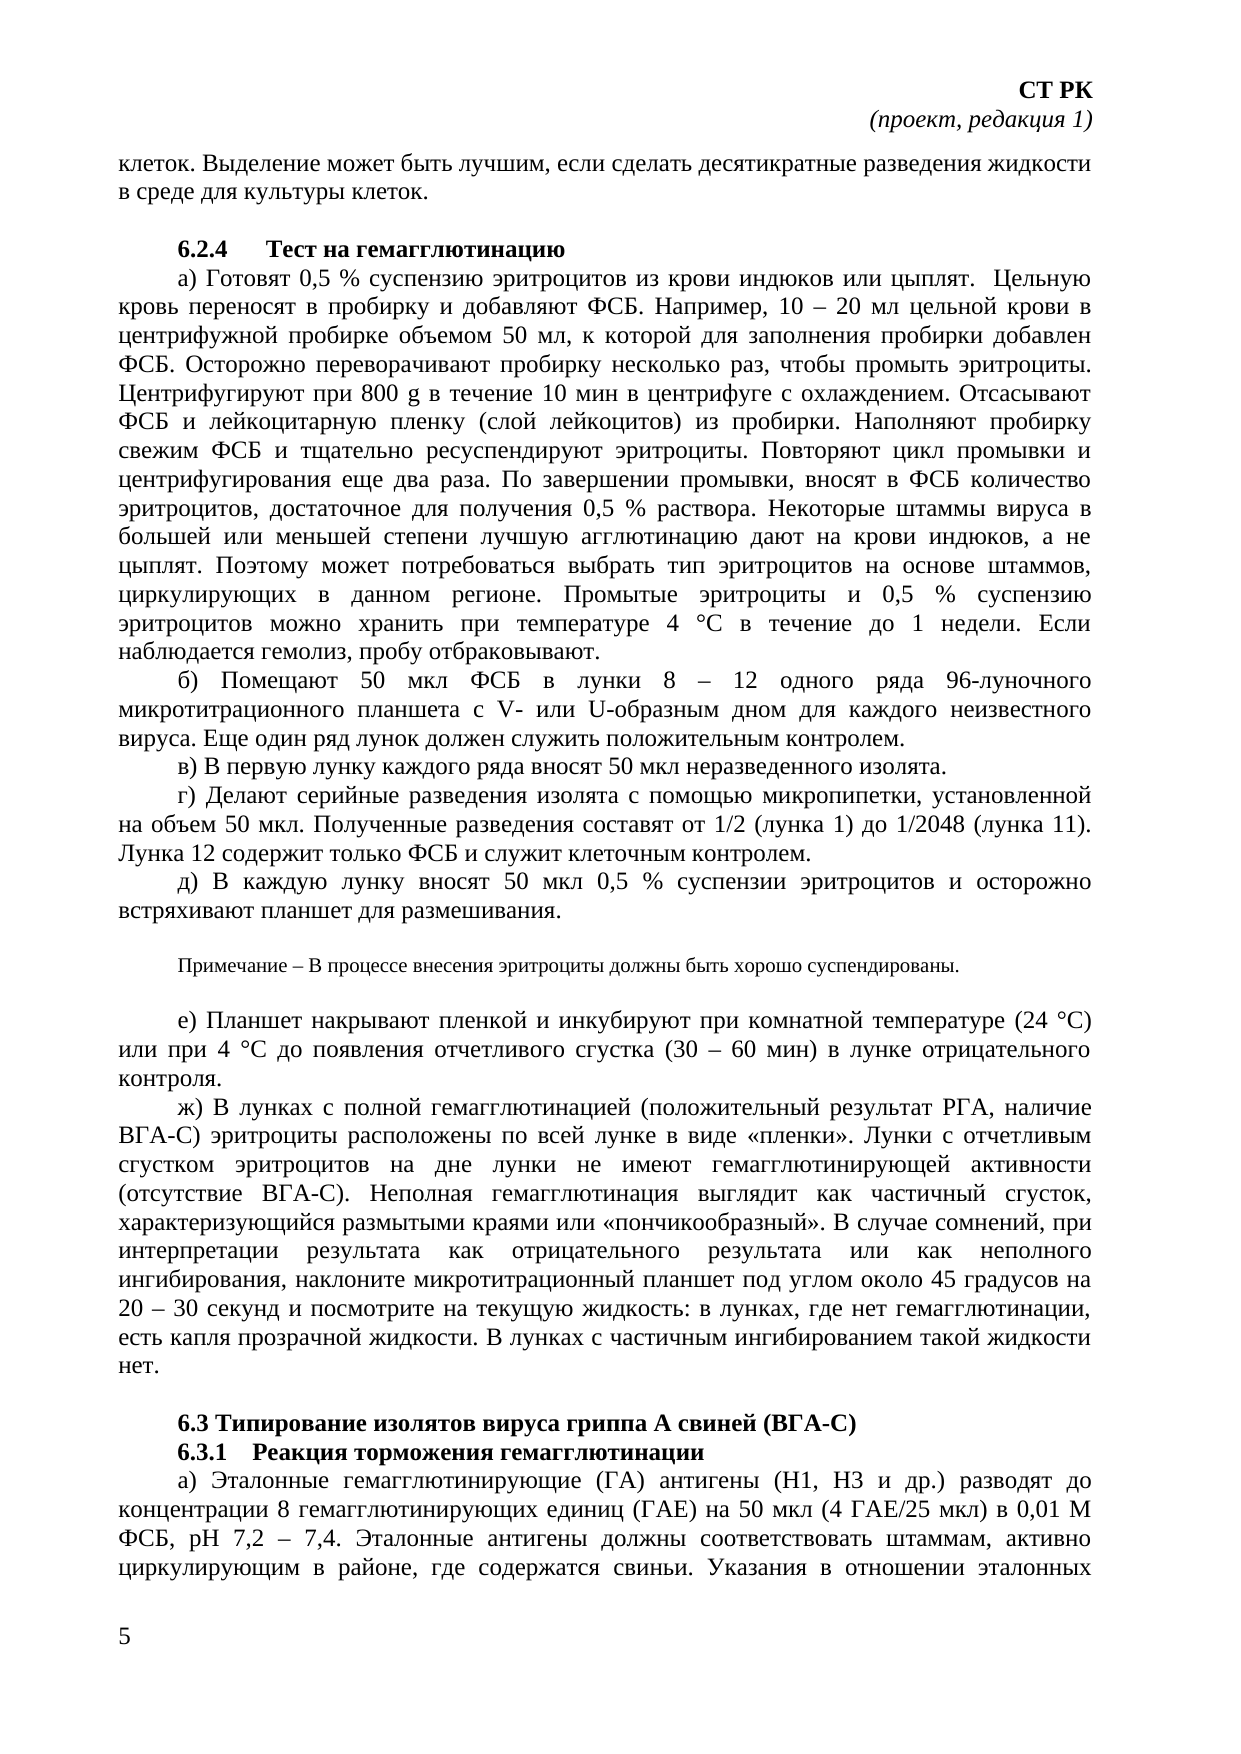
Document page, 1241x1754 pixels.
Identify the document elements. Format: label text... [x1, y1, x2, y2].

list Реакция торможения гемагглютинации [177, 1437, 1092, 1466]
text 6.3 Типирование изолятов вируса гриппа A свиней (ВГА-С) [118, 1408, 1092, 1437]
text б) Помещают 50 мкл ФСБ в лунки 8 – 12 одного ряда 96-луночного микротитрационного планшета с V- или U-образным дном для каждого неизвестного вируса. Еще один ряд лунок должен служить положительным контролем. [118, 665, 1092, 751]
list Тест на гемагглютинацию [118, 234, 1092, 263]
text ж) В лунках с полной гемагглютинацией (положительный результат РГА, наличие ВГА-С) эритроциты расположены по всей лунке в виде «пленки». Лунки с отчетливым сгустком эритроцитов на дне лунки не имеют гемагглютинирующей активности (отсутствие ВГА-С). Неполная гемагглютинация выглядит как частичный сгусток, характеризующийся размытыми краями или «пончикообразный». В случае сомнений, при интерпретации результата как отрицательного результата или как неполного ингибирования, наклоните микротитрационный планшет под углом около 45 градусов на 20 – 30 секунд и посмотрите на текущую жидкость: в лунках, где нет гемагглютинации, есть капля прозрачной жидкости. В лунках с частичным ингибированием такой жидкости нет. [118, 1092, 1092, 1379]
text Примечание – В процессе внесения эритроциты должны быть хорошо суспендированы. [118, 953, 1092, 977]
text е) Планшет накрывают пленкой и инкубируют при комнатной температуре (24 °C) или при 4 °C до появления отчетливого сгустка (30 – 60 мин) в лунке отрицательного контроля. [118, 1006, 1092, 1092]
text д) В каждую лунку вносят 50 мкл 0,5 % суспензии эритроцитов и осторожно встряхивают планшет для размешивания. [118, 866, 1092, 924]
text в) В первую лунку каждого ряда вносят 50 мкл неразведенного изолята. [118, 751, 1092, 780]
text г) Делают серийные разведения изолята с помощью микропипетки, установленной на объем 50 мкл. Полученные разведения составят от 1/2 (лунка 1) до 1/2048 (лунка 11). Лунка 12 содержит только ФСБ и служит клеточным контролем. [118, 780, 1092, 866]
text а) Готовят 0,5 % суспензию эритроцитов из крови индюков или цыплят. Цельную кровь переносят в пробирку и добавляют ФСБ. Например, 10 – 20 мл цельной крови в центрифужной пробирке объемом 50 мл, к которой для заполнения пробирки добавлен ФСБ. Осторожно переворачивают пробирку несколько раз, чтобы промыть эритроциты. Центрифугируют при 800 g в течение 10 мин в центрифуге с охлаждением. Отсасывают ФСБ и лейкоцитарную пленку (слой лейкоцитов) из пробирки. Наполняют пробирку свежим ФСБ и тщательно ресуспендируют эритроциты. Повторяют цикл промывки и центрифугирования еще два раза. По завершении промывки, вносят в ФСБ количество эритроцитов, достаточное для получения 0,5 % раствора. Некоторые штаммы вируса в большей или меньшей степени лучшую агглютинацию дают на крови индюков, а не цыплят. Поэтому может потребоваться выбрать тип эритроцитов на основе штаммов, циркулирующих в данном регионе. Промытые эритроциты и 0,5 % суспензию эритроцитов можно хранить при температуре 4 °C в течение до 1 недели. Если наблюдается гемолиз, пробу отбраковывают. [118, 263, 1092, 665]
